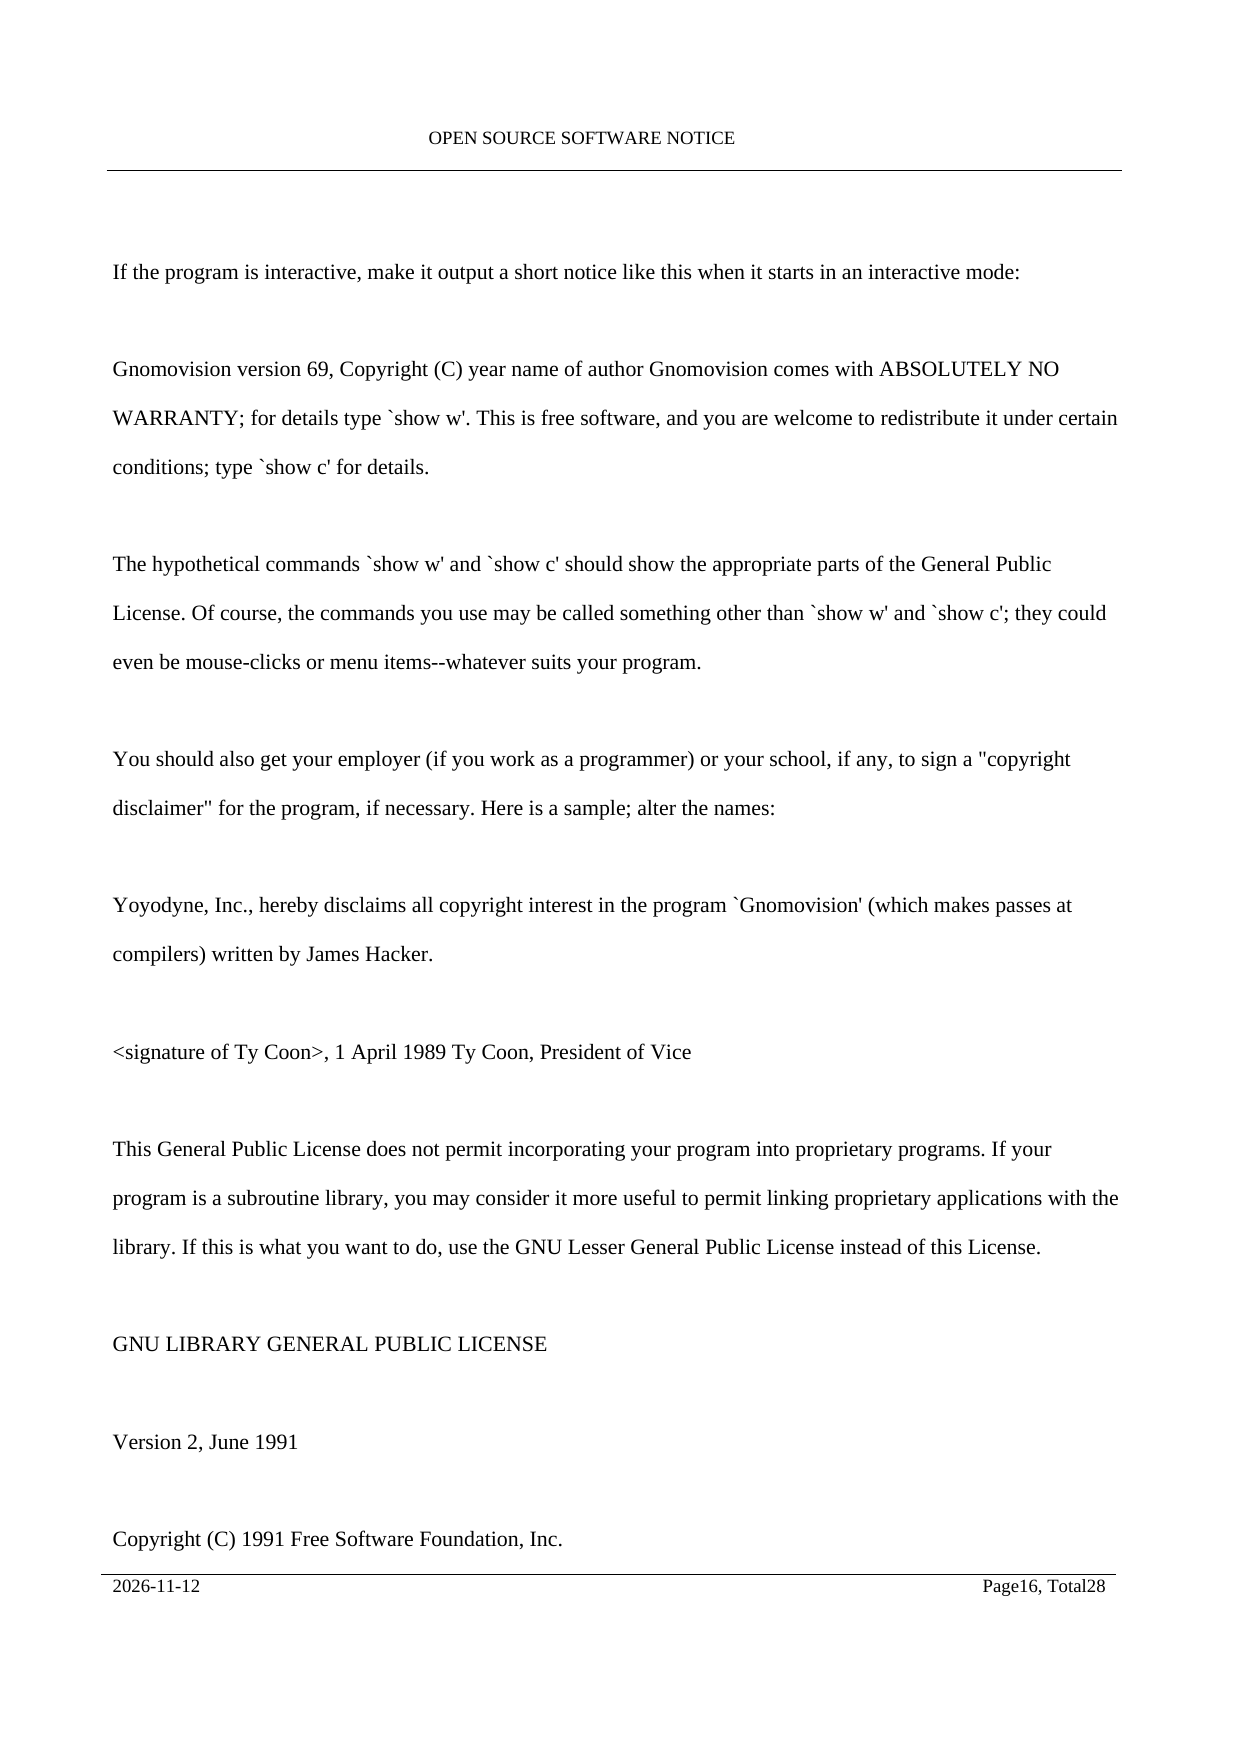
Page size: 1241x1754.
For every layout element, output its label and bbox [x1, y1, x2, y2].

text [112, 206, 1128, 1555]
